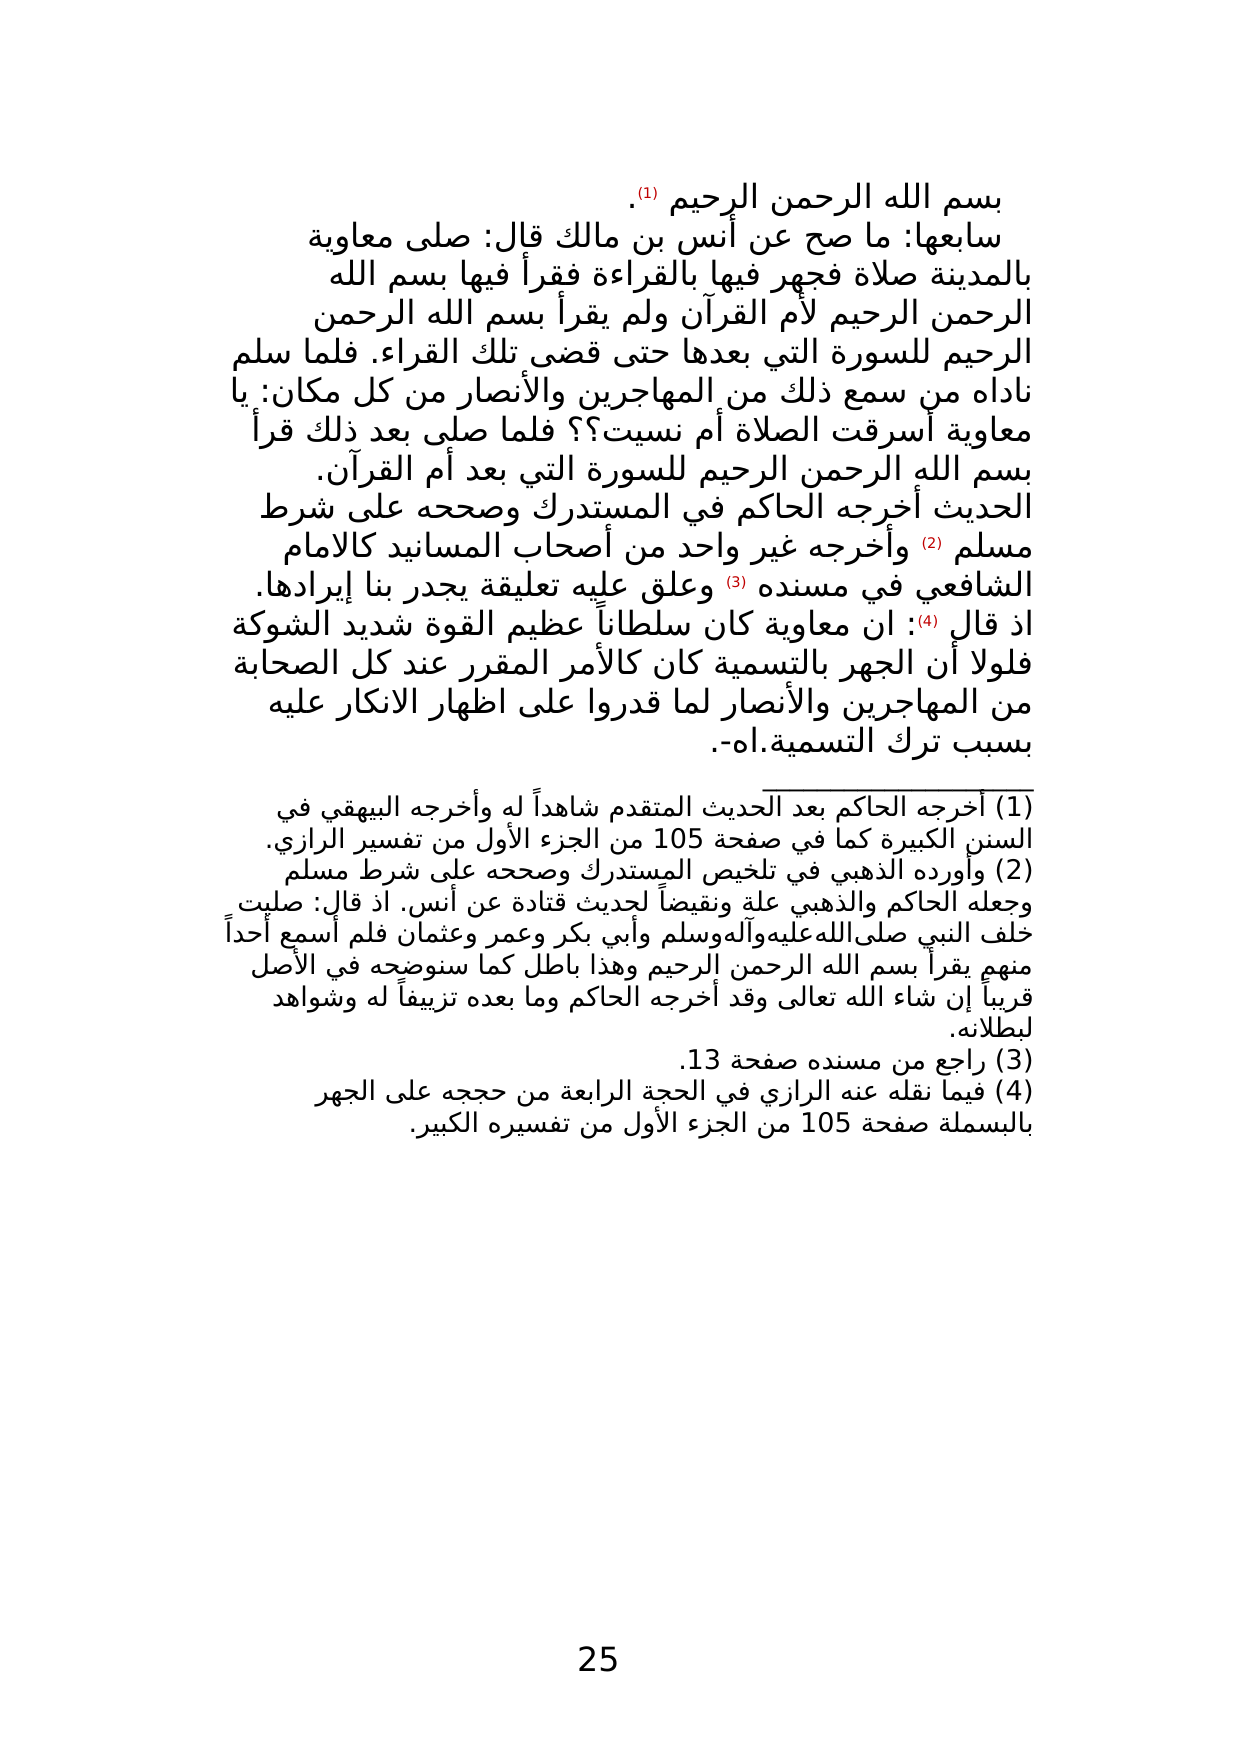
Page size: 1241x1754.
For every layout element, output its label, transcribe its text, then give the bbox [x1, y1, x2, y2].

text سابعها: ما صح عن أنس بن مالك قال: صلى معاوية بالمدينة صلاة فجهر فيها بالقراءة فقرأ فيها بسم الله الرحمن الرحيم لأم القرآن ولم يقرأ بسم الله الرحمن الرحيم للسورة التي بعدها حتى قضى تلك القراء. فلما سلم ناداه من سمع ذلك من المهاجرين والأنصار من كل مكان: يا معاوية أسرقت الصلاة أم نسيت؟؟ فلما صلى بعد ذلك قرأ بسم الله الرحمن الرحيم للسورة التي بعد أم القرآن. الحديث أخرجه الحاكم في المستدرك وصححه على شرط مسلم (2) وأخرجه غير واحد من أصحاب المسانيد كالامام الشافعي في مسنده (3) وعلق عليه تعليقة يجدر بنا إيرادها. اذ قال (4): ان معاوية كان سلطاناً عظيم القوة شديد الشوكة فلولا أن الجهر بالتسمية كان كالأمر المقرر عند كل الصحابة من المهاجرين والأنصار لما قدروا على اظهار الانكار عليه بسبب ترك التسمية.اه-. [222, 216, 1033, 760]
text (4) فيما نقله عنه الرازي في الحجة الرابعة من حججه على الجهر بالبسملة صفحة 105 من الجزء الأول من تفسيره الكبير. [222, 1076, 1033, 1139]
text ____________________ [222, 760, 1033, 792]
text (1) أخرجه الحاكم بعد الحديث المتقدم شاهداً له وأخرجه البيهقي في السنن الكبيرة كما في صفحة 105 من الجزء الأول من تفسير الرازي. [222, 792, 1033, 855]
text (2) وأورده الذهبي في تلخيص المستدرك وصححه على شرط مسلم وجعله الحاكم والذهبي علة ونقيضاً لحديث قتادة عن أنس. اذ قال: صليت خلف النبي صلى‌الله‌عليه‌وآله‌وسلم وأبي بكر وعمر وعثمان فلم أسمع أحداً منهم يقرأ بسم الله الرحمن الرحيم وهذا باطل كما سنوضحه في الأصل قريباً إن شاء الله تعالى وقد أخرجه الحاكم وما بعده تزييفاً له وشواهد لبطلانه. [222, 855, 1033, 1044]
text بسم الله الرحمن الرحيم (1). [222, 177, 1033, 216]
text (3) راجع من مسنده صفحة 13. [222, 1044, 1033, 1076]
